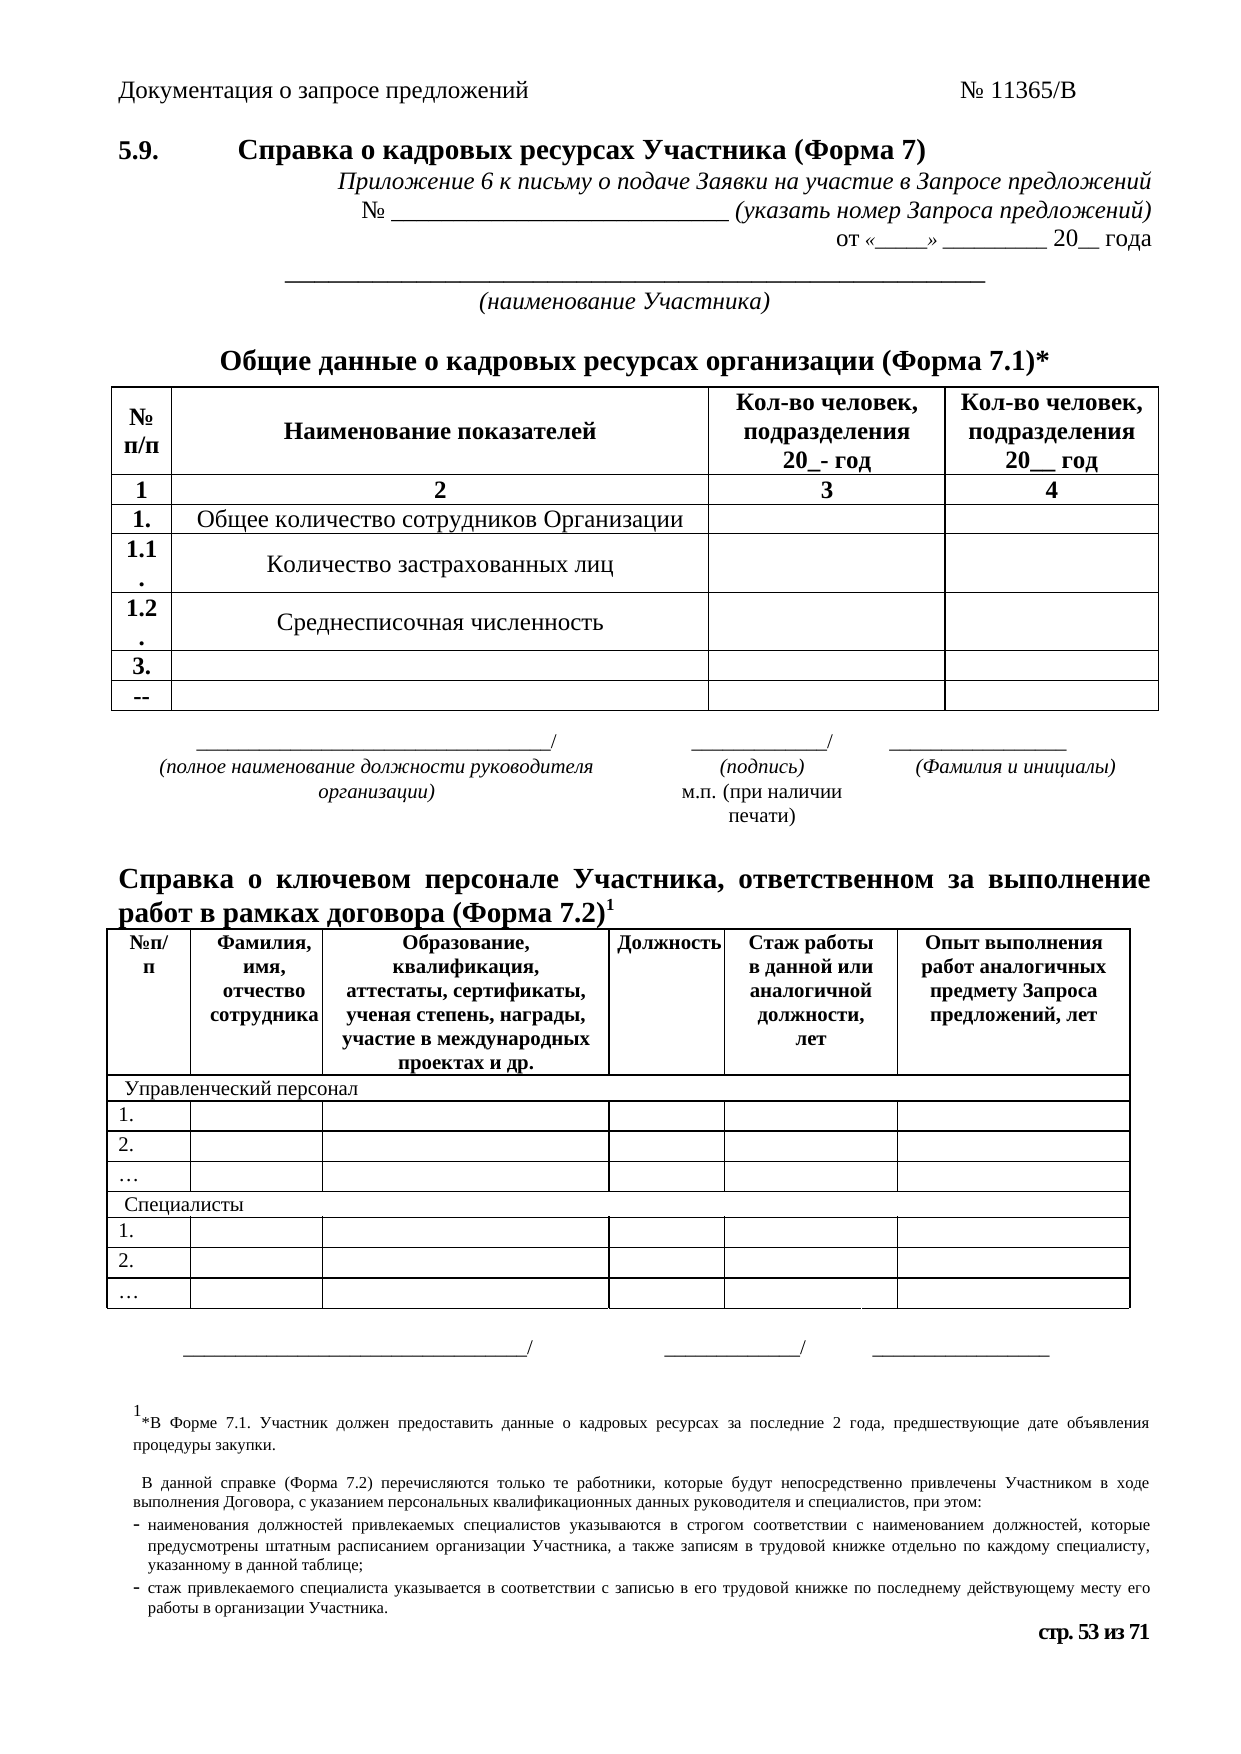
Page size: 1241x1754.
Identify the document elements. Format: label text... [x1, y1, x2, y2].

table_cell [191, 1102, 322, 1130]
table_cell [172, 681, 708, 710]
table_cell [610, 1162, 724, 1191]
table_header _____________/ [647, 722, 877, 753]
table_header Опыт выполнения работ аналогичных предмету Запроса предложений, лет [898, 930, 1129, 1074]
table_cell [898, 1162, 1129, 1191]
table_cell [191, 1248, 322, 1277]
list (наименование Участника) [97, 286, 1152, 314]
table_cell [191, 1132, 322, 1161]
table_cell 1.1. [112, 534, 171, 592]
table_cell Среднесписочная численность [172, 593, 708, 650]
table_cell Специалисты [108, 1192, 1129, 1216]
table_cell [709, 681, 944, 710]
table_cell … [108, 1279, 190, 1307]
table_cell [725, 1132, 897, 1161]
table_cell [898, 1218, 1129, 1247]
list Общие данные о кадровых ресурсах организации (Форма 7.1)* [219, 343, 1152, 377]
table_cell -- [112, 681, 171, 710]
table_cell [946, 534, 1158, 592]
table_cell _____________/ [609, 1309, 861, 1359]
table_header _________________ [878, 722, 1153, 753]
table_cell 1 [112, 475, 171, 503]
table_cell [946, 681, 1158, 710]
table_cell [610, 1218, 724, 1247]
table_header № п/п [112, 388, 171, 474]
text Справка о кадровых ресурсах Участника (Форма 7) [118, 132, 1162, 166]
table_cell [725, 1279, 897, 1307]
table_cell 1. [112, 505, 171, 533]
table_cell (Фамилия и инициалы) [878, 755, 1153, 827]
text № ___________________________ (указать номер Запроса предложений) [118, 195, 1152, 223]
text ________________________________________________ [118, 252, 1152, 286]
table_header Кол-во человек, подразделения 20__ год [946, 388, 1158, 474]
table_cell [946, 651, 1158, 680]
table_cell [709, 651, 944, 680]
table_cell [191, 1279, 322, 1307]
table_cell [898, 1279, 1129, 1307]
table_cell 1.2. [112, 593, 171, 650]
table_cell [108, 1218, 190, 1247]
table_cell [610, 1132, 724, 1161]
table_cell … [108, 1162, 190, 1191]
table_cell [108, 1102, 190, 1130]
table_cell [323, 1162, 608, 1191]
table_header __________________________________/ [107, 722, 646, 753]
table_cell [946, 593, 1158, 650]
table_header Стаж работы в данной или аналогичной должности, лет [725, 930, 897, 1074]
table_cell [898, 1102, 1129, 1130]
table_cell Количество застрахованных лиц [172, 534, 708, 592]
table_cell [323, 1132, 608, 1161]
table_cell [610, 1279, 724, 1307]
table_cell [610, 1248, 724, 1277]
table_cell (подпись) м.п. (при наличии печати) [647, 755, 877, 827]
table_cell [610, 1102, 724, 1130]
table_cell 2 [172, 475, 708, 503]
table_cell [323, 1248, 608, 1277]
table_cell [709, 593, 944, 650]
table_cell [108, 1248, 190, 1277]
table_cell [323, 1102, 608, 1130]
table_cell [323, 1279, 608, 1307]
table_cell _________________ [862, 1309, 1129, 1359]
table_cell [709, 505, 944, 533]
table_cell [191, 1162, 322, 1191]
table_cell [191, 1218, 322, 1247]
table_cell Общее количество сотрудников Организации [172, 505, 708, 533]
table_cell [725, 1102, 897, 1130]
table_cell Управленческий персонал [108, 1076, 1129, 1100]
table_cell 3. [112, 651, 171, 680]
text Приложение 6 к письму о подаче Заявки на участие в Запросе предложений [118, 166, 1152, 195]
table_header Фамилия, имя, отчество сотрудника [191, 930, 322, 1074]
table_cell [108, 1132, 190, 1161]
table_cell [898, 1248, 1129, 1277]
table_cell [172, 651, 708, 680]
table_cell [725, 1218, 897, 1247]
table_cell [946, 505, 1158, 533]
table_header Кол-во человек, подразделения 20_- год [709, 388, 944, 474]
table_header Образование, квалификация, аттестаты, сертификаты, ученая степень, награды, участие в международных проектах и др. [323, 930, 608, 1074]
table_cell [709, 534, 944, 592]
list Справка о ключевом персонале Участника, ответственном за выполнение работ в рамках договора (Форма 7.2) [118, 861, 1152, 928]
table_cell 3 [709, 475, 944, 503]
table_cell [725, 1248, 897, 1277]
text от «_____» __________ 20__ года [118, 223, 1152, 252]
table_header Должность [610, 930, 724, 1074]
table_cell 4 [946, 475, 1158, 503]
table_cell [898, 1132, 1129, 1161]
table_cell (полное наименование должности руководителя организации) [107, 755, 646, 827]
table_cell _________________________________/ [107, 1309, 608, 1359]
table_cell [725, 1162, 897, 1191]
table_header Наименование показателей [172, 388, 708, 474]
table_cell [323, 1218, 608, 1247]
table_header №п/п [108, 930, 190, 1074]
